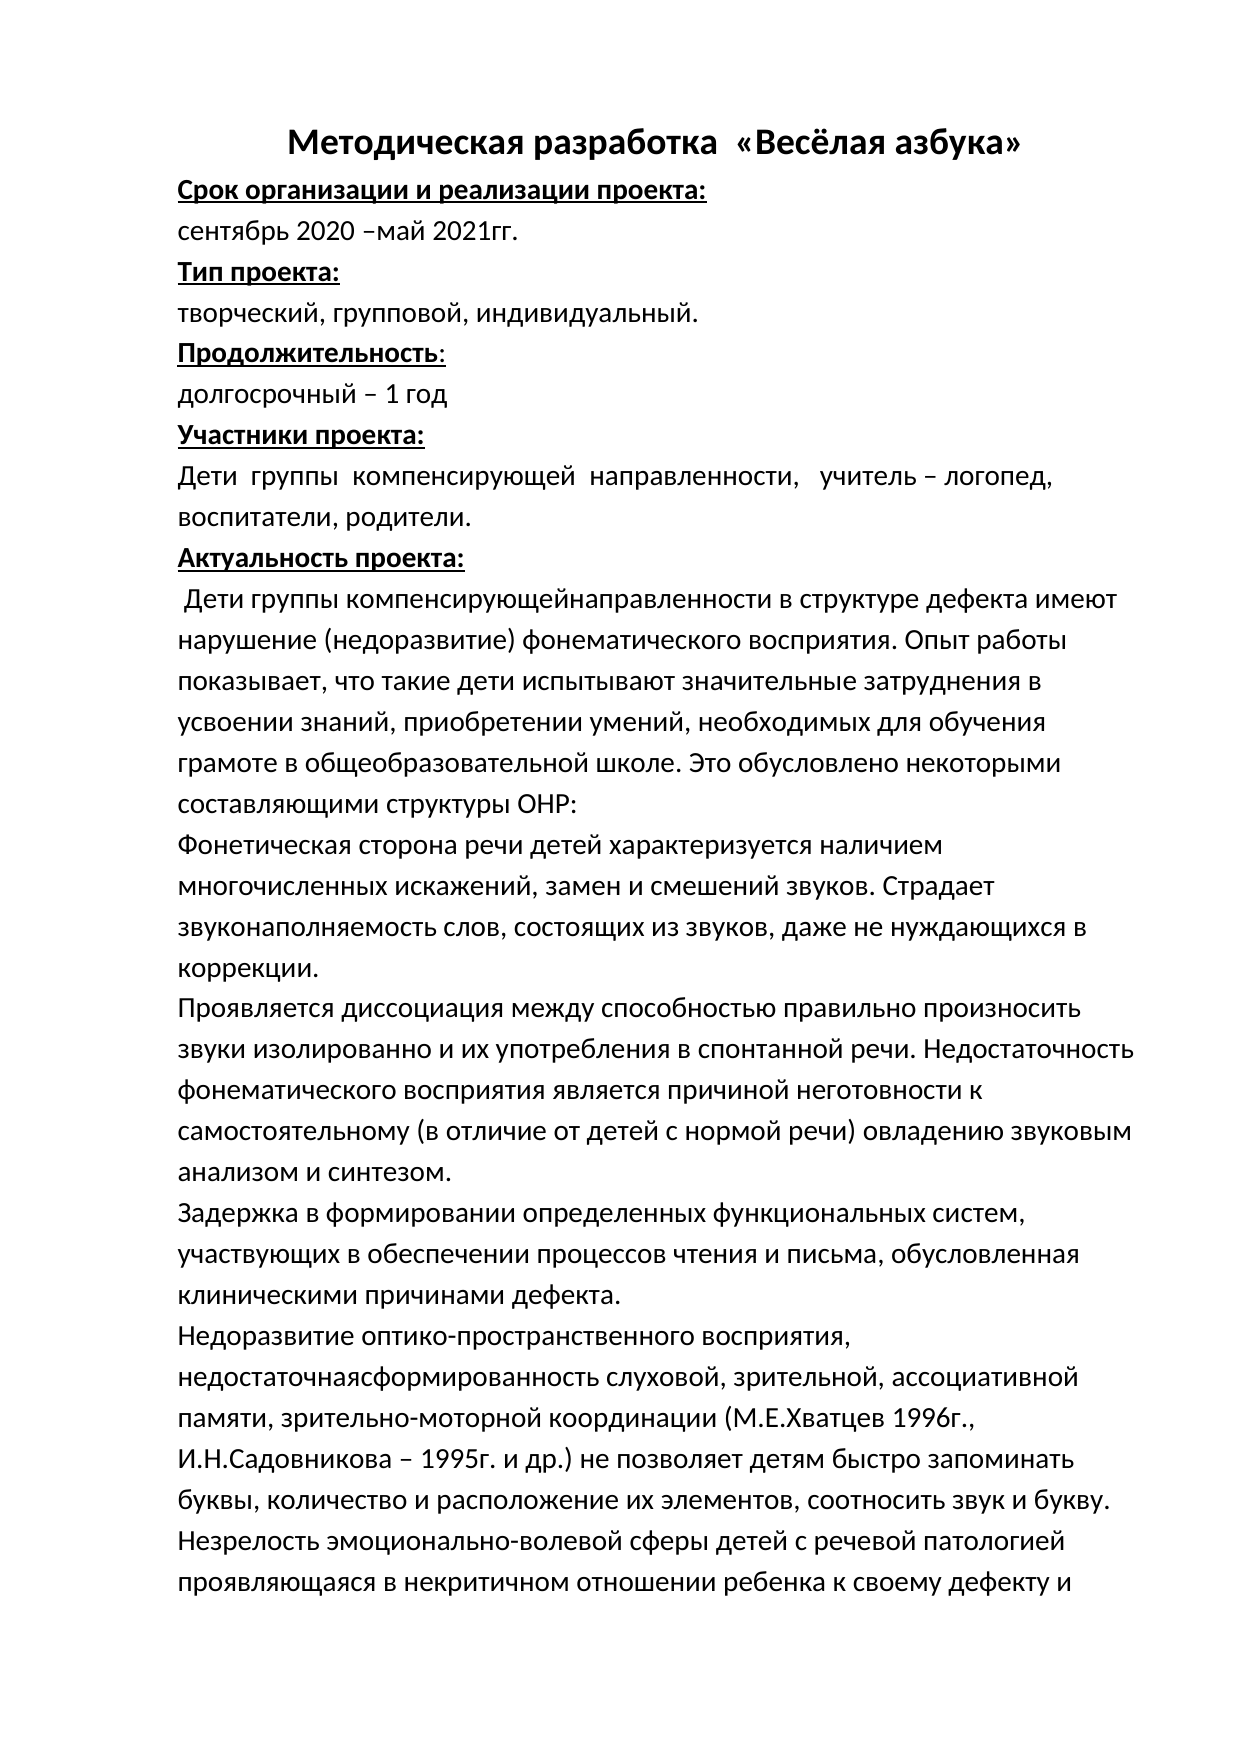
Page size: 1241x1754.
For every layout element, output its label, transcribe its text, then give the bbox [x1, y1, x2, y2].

text Участники проекта: [177, 416, 1152, 452]
text Задержка в формировании определенных функциональных систем, участвующих в обеспечении процессов чтения и письма, обусловленная клиническими причинами дефекта. [177, 1194, 1152, 1312]
text Недоразвитие оптико-пространственного восприятия, недостаточнаясформированность слуховой, зрительной, ассоциативной памяти, зрительно-моторной координации (М.Е.Хватцев 1996г., И.Н.Садовникова – 1995г. и др.) не позволяет детям быстро запоминать буквы, количество и расположение их элементов, соотносить звук и букву. [177, 1317, 1152, 1516]
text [177, 1522, 1152, 1598]
text Методическая разработка «Весёлая азбука» [177, 118, 1152, 164]
text сентябрь 2020 –май 2021гг. [177, 212, 1152, 247]
text Проявляется диссоциация между способностью правильно произносить звуки изолированно и их употребления в спонтанной речи. Недостаточность фонематического восприятия является причиной неготовности к самостоятельному (в отличие от детей с нормой речи) овладению звуковым анализом и синтезом. [177, 989, 1152, 1189]
text Дети группы компенсирующейнаправленности в структуре дефекта имеют нарушение (недоразвитие) фонематического восприятия. Опыт работы показывает, что такие дети испытывают значительные затруднения в усвоении знаний, приобретении умений, необходимых для обучения грамоте в общеобразовательной школе. Это обусловлено некоторыми составляющими структуры ОНР: [177, 580, 1152, 821]
text Тип проекта: [177, 253, 1152, 288]
text Срок организации и реализации проекта: [177, 171, 1152, 206]
text долгосрочный – 1 год [177, 376, 1152, 411]
text Фонетическая сторона речи детей характеризуется наличием многочисленных искажений, замен и смешений звуков. Страдает звуконаполняемость слов, состоящих из звуков, даже не нуждающихся в коррекции. [177, 826, 1152, 984]
text Дети группы компенсирующей направленности, учитель – логопед, воспитатели, родители. Актуальность проекта: [177, 457, 1152, 575]
text Продолжительность: [177, 334, 1152, 370]
text творческий, групповой, индивидуальный. [177, 294, 1152, 329]
